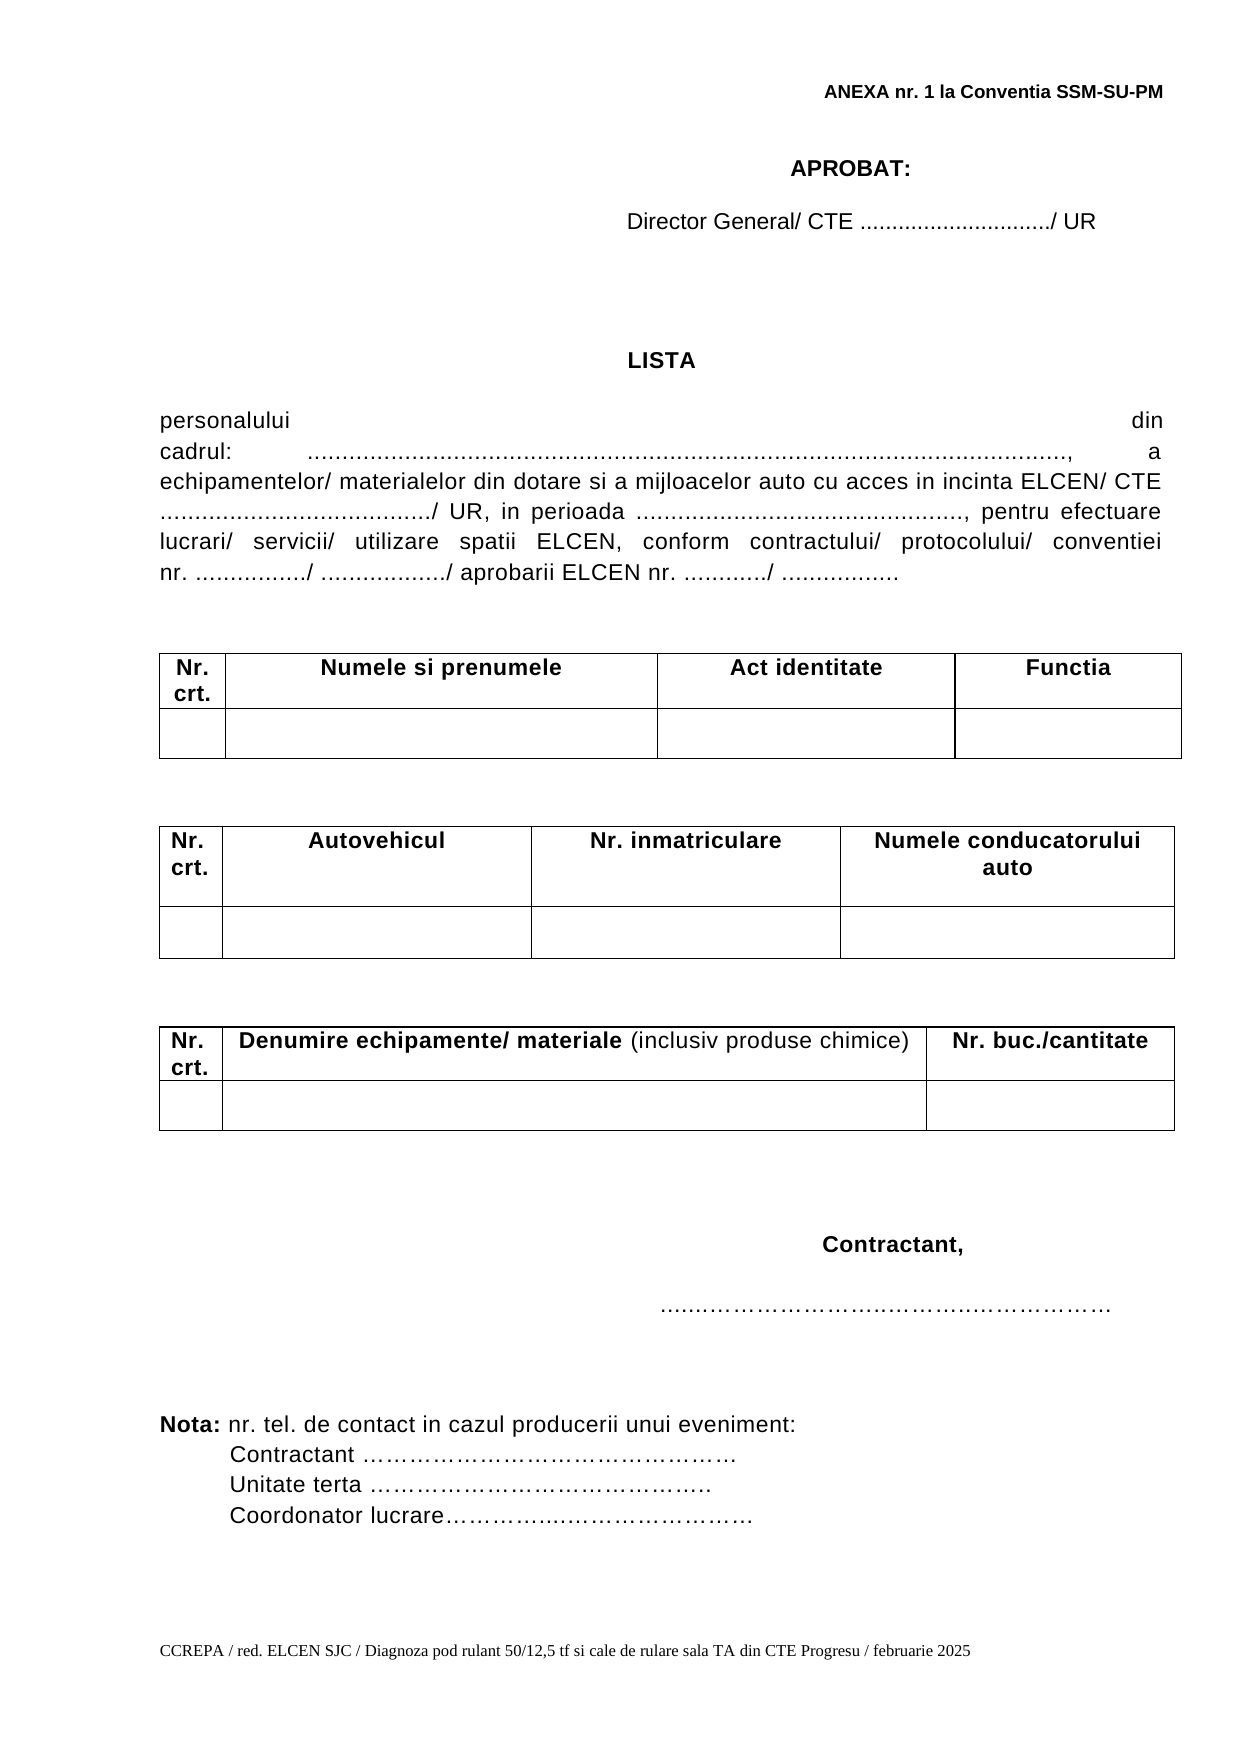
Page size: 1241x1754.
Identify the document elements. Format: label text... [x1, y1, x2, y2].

text Coordonator lucrare…………....…………………… [159, 1502, 1163, 1528]
text personalului din cadrul: ............................................................................................................., a echipamentelor/ materialelor din dotare si a mijloacelor auto cu acces in incinta ELCEN/ CTE ......................................./ UR, in perioada ..............................................., pentru efectuare lucrari/ servicii/ utilizare spatii ELCEN, conform contractului/ protocolului/ conventiei nr. ................/ ................../ aprobarii ELCEN nr. ............/ ................. [159, 407, 1163, 585]
table_cell [226, 709, 657, 758]
table_header Nr. inmatriculare [532, 827, 840, 906]
table_cell [532, 907, 840, 958]
text Contractant, [159, 1231, 1163, 1258]
table_header Autovehicul [223, 827, 531, 906]
table_header Nr. buc./cantitate [927, 1028, 1174, 1080]
table_cell [160, 1081, 222, 1129]
text Contractant ………………………………………… [159, 1441, 1163, 1467]
table_cell [927, 1081, 1174, 1129]
table_cell [160, 907, 222, 958]
table_header Nr. crt. [160, 654, 225, 708]
table_cell [160, 709, 225, 758]
table_header Functia [956, 654, 1181, 708]
text Director General/ CTE ............................../ UR [159, 208, 1163, 234]
table_header Numele si prenumele [226, 654, 657, 708]
text .......…………………..………..……………… [609, 1258, 1163, 1317]
text ANEXA nr. 1 la Conventia SSM-SU-PM [159, 81, 1163, 103]
text Nota: nr. tel. de contact in cazul producerii unui eveniment: [159, 1411, 1163, 1437]
table_header Numele conducatorului auto [841, 827, 1174, 906]
text LISTA [159, 347, 1163, 373]
table_cell [956, 709, 1181, 758]
table_header Denumire echipamente/ materiale (inclusiv produse chimice) [223, 1028, 926, 1080]
text APROBAT: [159, 155, 1163, 182]
table_cell [841, 907, 1174, 958]
table_cell [658, 709, 954, 758]
table_header Nr. crt. [160, 827, 222, 906]
table_cell [223, 1081, 926, 1129]
text Unitate terta …………………………………….. [159, 1471, 1163, 1498]
table_header Act identitate [658, 654, 954, 708]
table_header Nr. crt. [160, 1028, 222, 1080]
table_cell [223, 907, 531, 958]
